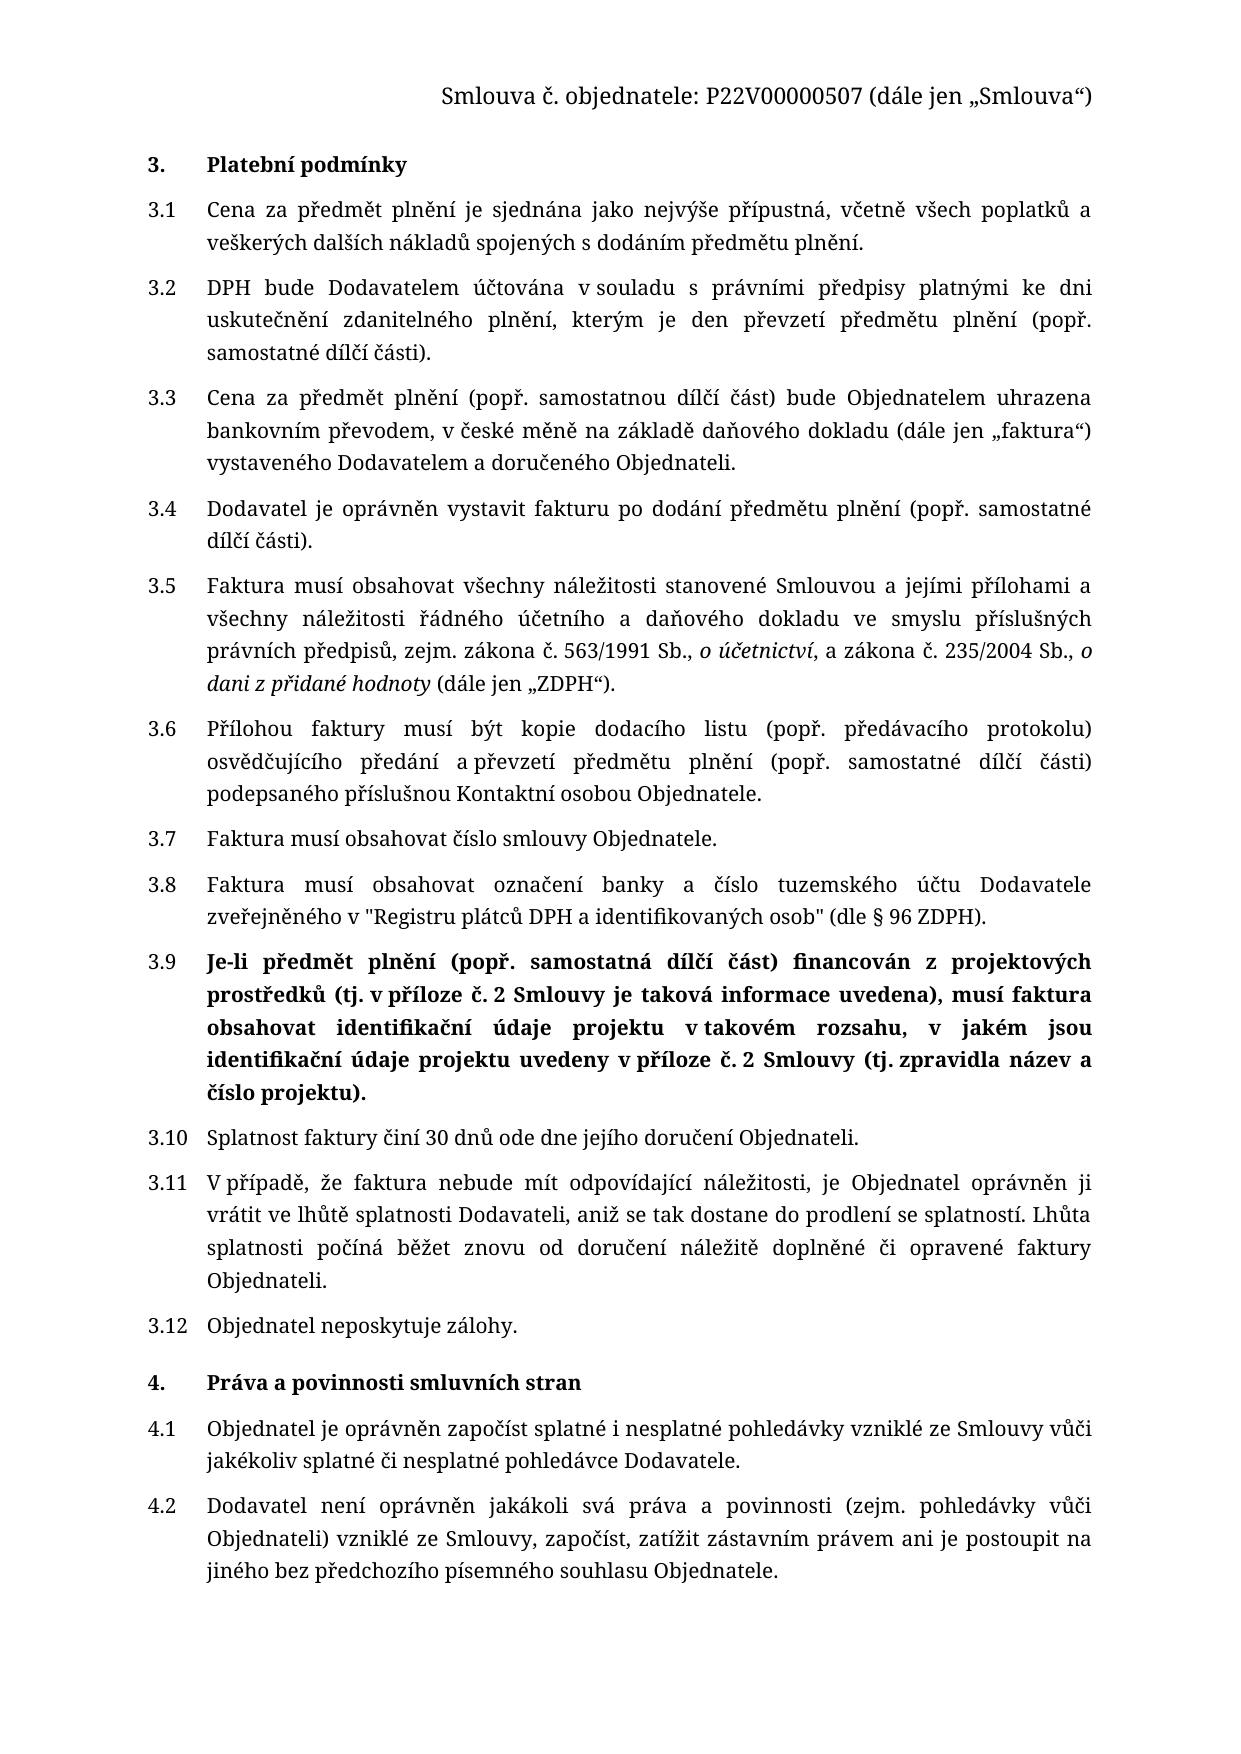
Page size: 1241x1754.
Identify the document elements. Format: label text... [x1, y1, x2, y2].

list Objednatel neposkytuje zálohy. [148, 1311, 1093, 1339]
list Objednatel je oprávněn započíst splatné i nesplatné pohledávky vzniklé ze Smlouvy vůči jakékoliv splatné či nesplatné pohledávce Dodavatele. [148, 1414, 1093, 1475]
list Faktura musí obsahovat označení banky a číslo tuzemského účtu Dodavatele zveřejněného v "Registru plátců DPH a identifikovaných osob" (dle § 96 ZDPH). [148, 870, 1093, 931]
list Faktura musí obsahovat všechny náležitosti stanovené Smlouvou a jejími přílohami a všechny náležitosti řádného účetního a daňového dokladu ve smyslu příslušných právních předpisů, zejm. zákona č. 563/1991 Sb., o účetnictví, a zákona č. 235/2004 Sb., o dani z přidané hodnoty (dále jen „ZDPH“). [148, 571, 1093, 698]
list Splatnost faktury činí 30 dnů ode dne jejího doručení Objednateli. [148, 1123, 1093, 1151]
list Faktura musí obsahovat číslo smlouvy Objednatele. [148, 824, 1093, 853]
list Dodavatel je oprávněn vystavit fakturu po dodání předmětu plnění (popř. samostatné dílčí části). [148, 494, 1093, 555]
list Přílohou faktury musí být kopie dodacího listu (popř. předávacího protokolu) osvědčujícího předání a převzetí předmětu plnění (popř. samostatné dílčí části) podepsaného příslušnou Kontaktní osobou Objednatele. [148, 714, 1093, 808]
list DPH bude Dodavatelem účtována v souladu s právními předpisy platnými ke dni uskutečnění zdanitelného plnění, kterým je den převzetí předmětu plnění (popř. samostatné dílčí části). [148, 273, 1093, 367]
list Dodavatel není oprávněn jakákoli svá práva a povinnosti (zejm. pohledávky vůči Objednateli) vzniklé ze Smlouvy, započíst, zatížit zástavním právem ani je postoupit na jiného bez předchozího písemného souhlasu Objednatele. [148, 1491, 1093, 1585]
list Práva a povinnosti smluvních stran [148, 1368, 1093, 1397]
list Cena za předmět plnění je sjednána jako nejvýše přípustná, včetně všech poplatků a veškerých dalších nákladů spojených s dodáním předmětu plnění. [148, 195, 1093, 256]
list Cena za předmět plnění (popř. samostatnou dílčí část) bude Objednatelem uhrazena bankovním převodem, v české měně na základě daňového dokladu (dále jen „faktura“) vystaveného Dodavatelem a doručeného Objednateli. [148, 383, 1093, 477]
list V případě, že faktura nebude mít odpovídající náležitosti, je Objednatel oprávněn ji vrátit ve lhůtě splatnosti Dodavateli, aniž se tak dostane do prodlení se splatností. Lhůta splatnosti počíná běžet znovu od doručení náležitě doplněné či opravené faktury Objednateli. [148, 1168, 1093, 1294]
list Platební podmínky [148, 150, 1093, 179]
list Je-li předmět plnění (popř. samostatná dílčí část) financován z projektových prostředků (tj. v příloze č. 2 Smlouvy je taková informace uvedena), musí faktura obsahovat identifikační údaje projektu v takovém rozsahu, v jakém jsou identifikační údaje projektu uvedeny v příloze č. 2 Smlouvy (tj. zpravidla název a číslo projektu). [148, 947, 1093, 1106]
